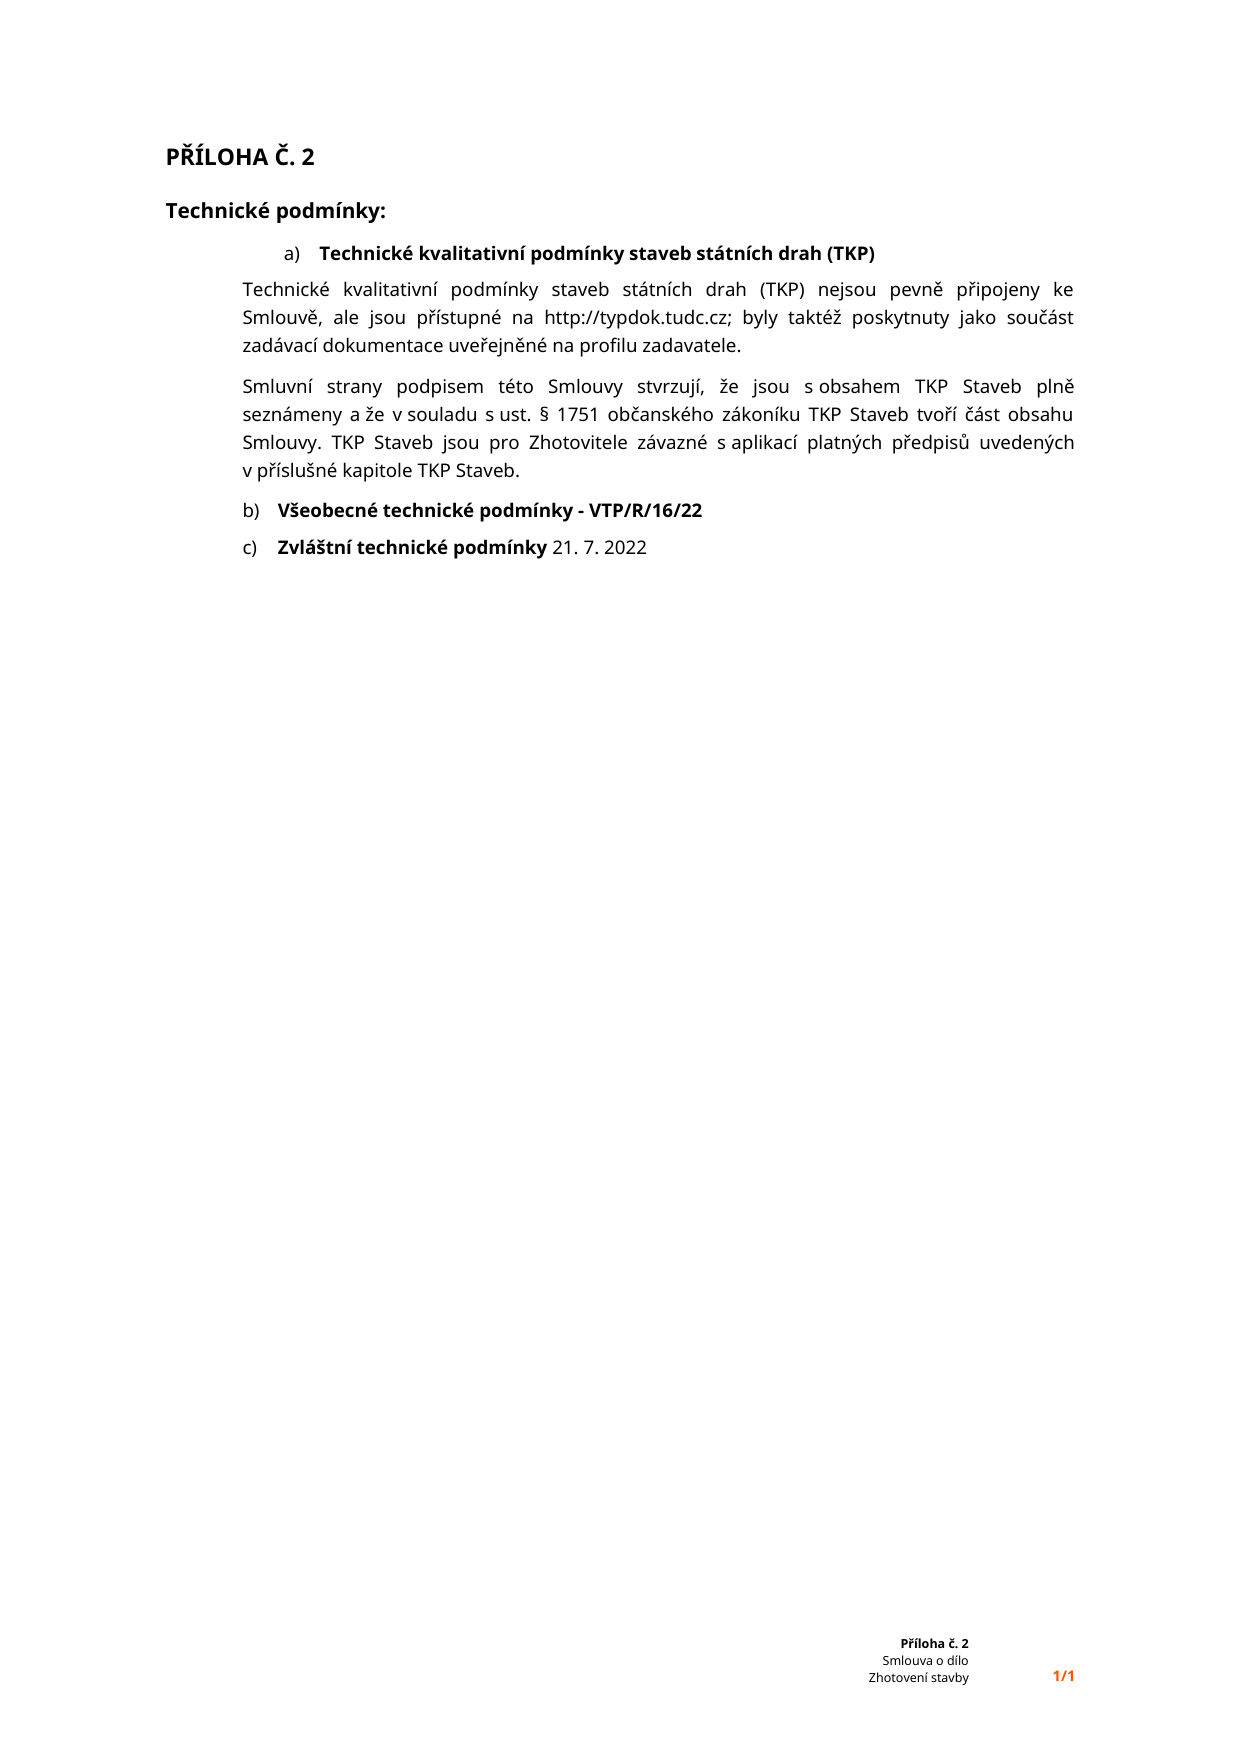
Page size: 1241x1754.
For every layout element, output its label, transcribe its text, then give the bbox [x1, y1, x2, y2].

text Technické kvalitativní podmínky staveb státních drah (TKP) nejsou pevně připojeny ke Smlouvě, ale jsou přístupné na http://typdok.tudc.cz; byly taktéž poskytnuty jako součást zadávací dokumentace uveřejněné na profilu zadavatele. [242, 277, 1075, 358]
text Zvláštní technické podmínky 21. 7. 2022 [242, 534, 1075, 560]
text Příloha č. 2 [165, 141, 1075, 173]
text Smluvní strany podpisem této Smlouvy stvrzují, že jsou s obsahem TKP Staveb plně seznámeny a že v souladu s ust. § 1751 občanského zákoníku TKP Staveb tvoří část obsahu Smlouvy. TKP Staveb jsou pro Zhotovitele závazné s aplikací platných předpisů uvedených v příslušné kapitole TKP Staveb. [242, 373, 1075, 483]
list Technické kvalitativní podmínky staveb státních drah (TKP) [284, 240, 1075, 266]
text Všeobecné technické podmínky - VTP/R/16/22 [242, 498, 1075, 523]
text Technické podmínky: [165, 197, 1075, 225]
